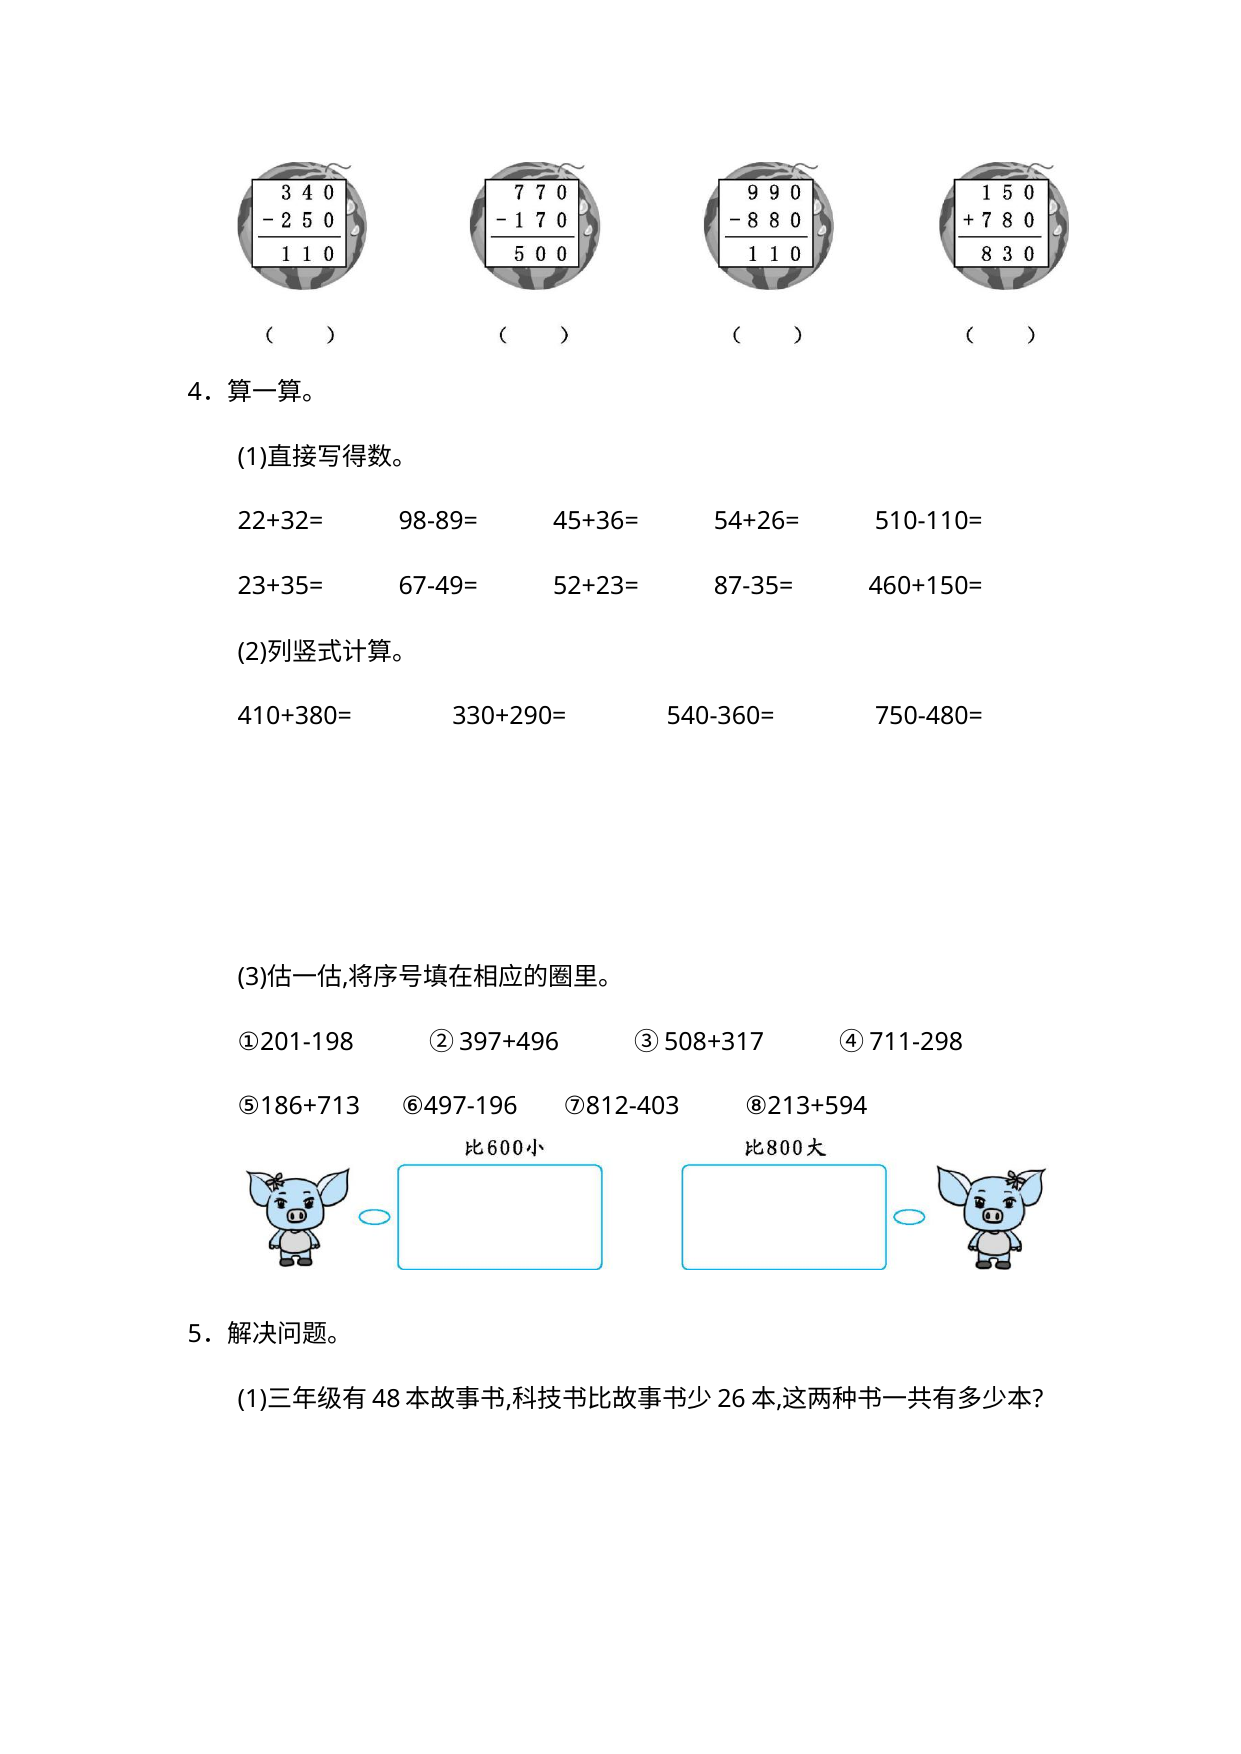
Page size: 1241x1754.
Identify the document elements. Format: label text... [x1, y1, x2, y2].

text 23+35= 67-49= 52+23= 87-35= 460+150= [187, 552, 1053, 617]
text ①201-198 ②397+496 ③508+317 ④711-298 [187, 1007, 1053, 1072]
text (3)估一估,将序号填在相应的圈里。 [187, 942, 1053, 1007]
picture [237, 162, 1069, 349]
text 5．解决问题。 [187, 1299, 1053, 1364]
picture [241, 1137, 1049, 1270]
text ⑤186+713 ⑥497-196 ⑦812-403 ⑧213+594 [187, 1072, 1053, 1137]
text 22+32= 98-89= 45+36= 54+26= 510-110= [187, 487, 1053, 552]
text 4．算一算。 [187, 357, 1053, 422]
text (1)三年级有48本故事书,科技书比故事书少26本,这两种书一共有多少本? [187, 1364, 1053, 1429]
text 410+380= 330+290= 540-360= 750-480= [187, 682, 1053, 747]
text (2)列竖式计算。 [187, 617, 1053, 682]
text (1)直接写得数。 [187, 422, 1053, 487]
